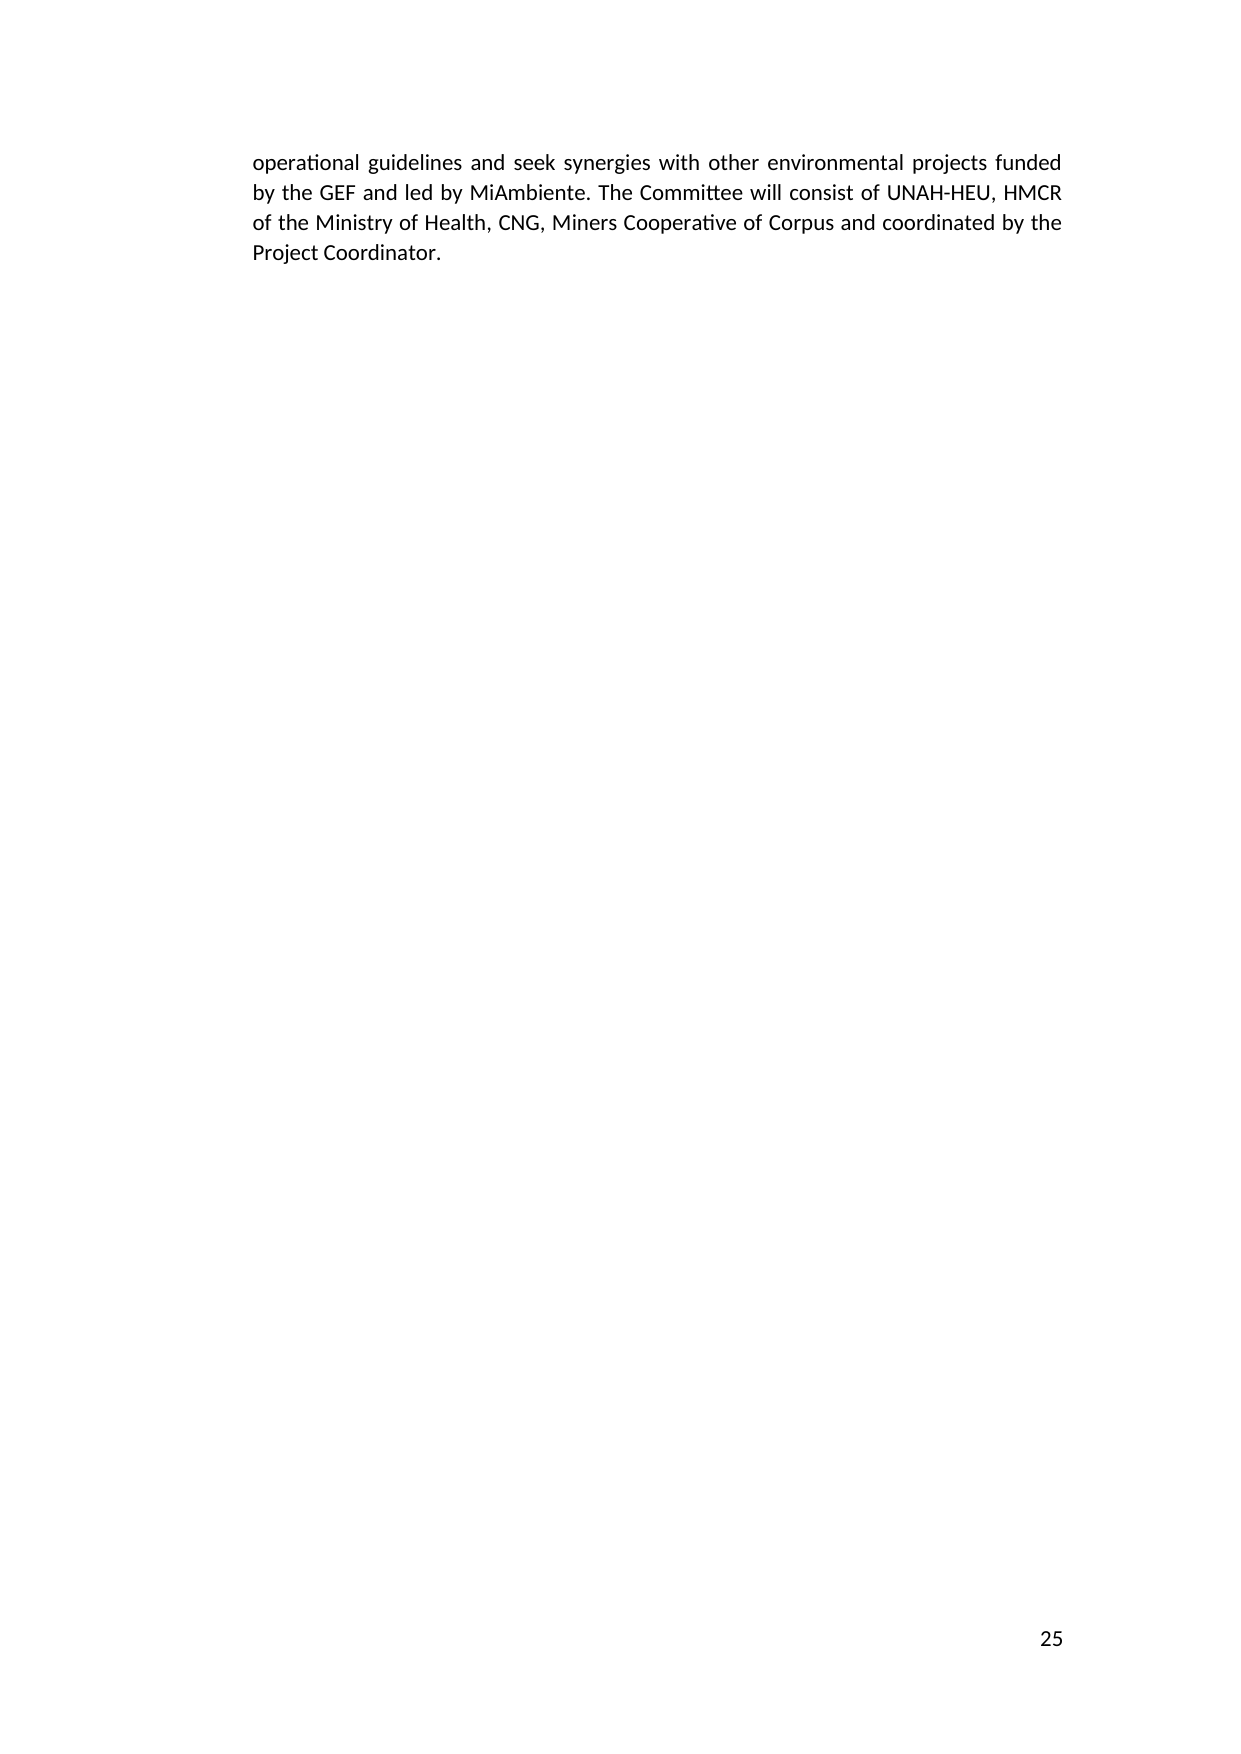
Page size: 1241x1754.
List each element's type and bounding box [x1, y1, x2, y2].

list [215, 148, 1063, 266]
